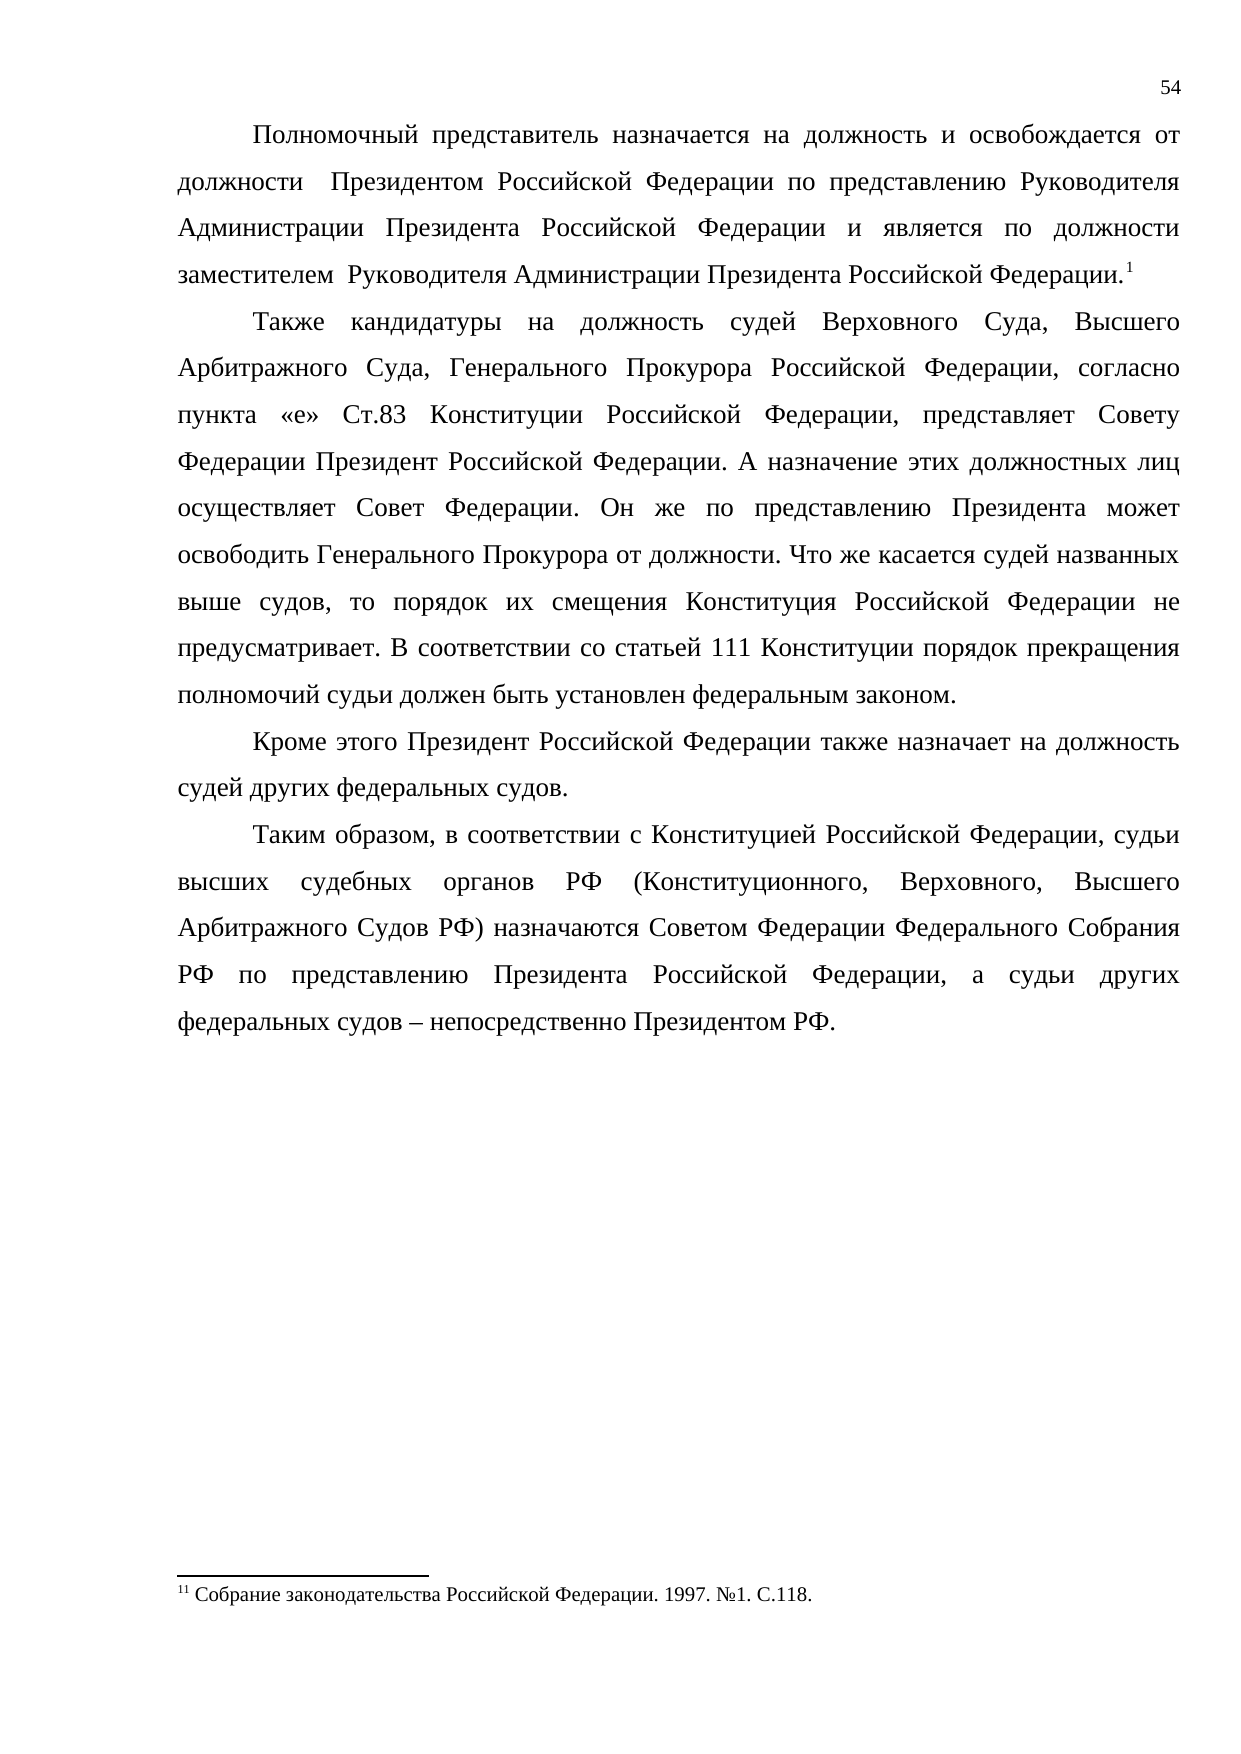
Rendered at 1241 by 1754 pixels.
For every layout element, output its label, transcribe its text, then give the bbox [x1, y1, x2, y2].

text Также кандидатуры на должность судей Верховного Суда, Высшего Арбитражного Суда, Генерального Прокурора Российской Федерации, согласно пункта «е» Ст.83 Конституции Российской Федерации, представляет Совету Федерации Президент Российской Федерации. А назначение этих должностных лиц осуществляет Совет Федерации. Он же по представлению Президента может освободить Генерального Прокурора от должности. Что же касается судей названных выше судов, то порядок их смещения Конституция Российской Федерации не предусматривает. В соответствии со статьей 111 Конституции порядок прекращения полномочий судьи должен быть установлен федеральным законом. [177, 305, 1181, 709]
text Полномочный представитель назначается на должность и освобождается от должности Президентом Российской Федерации по представлению Руководителя Администрации Президента Российской Федерации и является по должности заместителем Руководителя Администрации Президента Российской Федерации.1 [177, 118, 1181, 289]
text Кроме этого Президент Российской Федерации также назначает на должность судей других федеральных судов. [177, 725, 1181, 803]
text Таким образом, в соответствии с Конституцией Российской Федерации, судьи высших судебных органов РФ (Конституционного, Верховного, Высшего Арбитражного Судов РФ) назначаются Советом Федерации Федерального Собрания РФ по представлению Президента Российской Федерации, а судьи других федеральных судов – непосредственно Президентом РФ. [177, 818, 1181, 1036]
